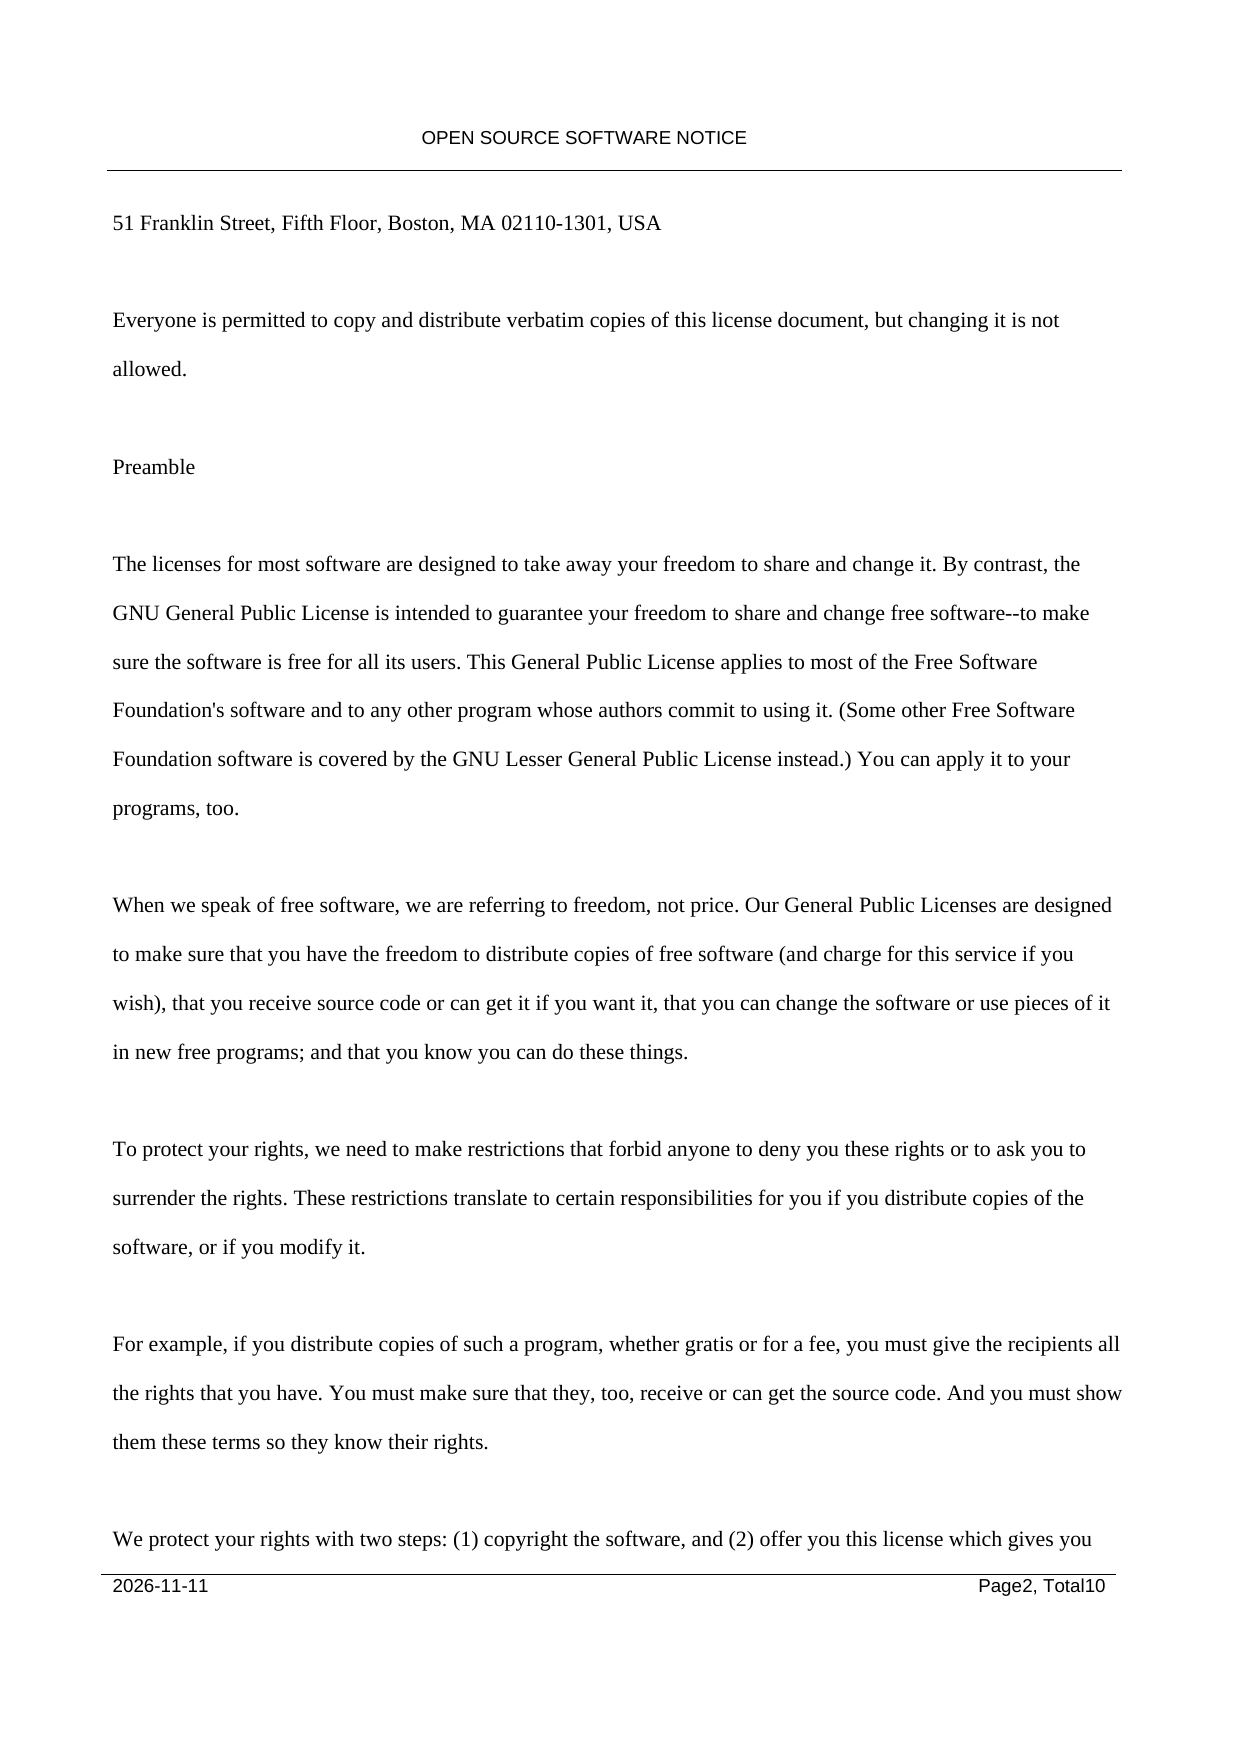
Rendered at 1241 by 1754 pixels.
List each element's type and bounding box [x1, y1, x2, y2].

text [112, 206, 1128, 1555]
